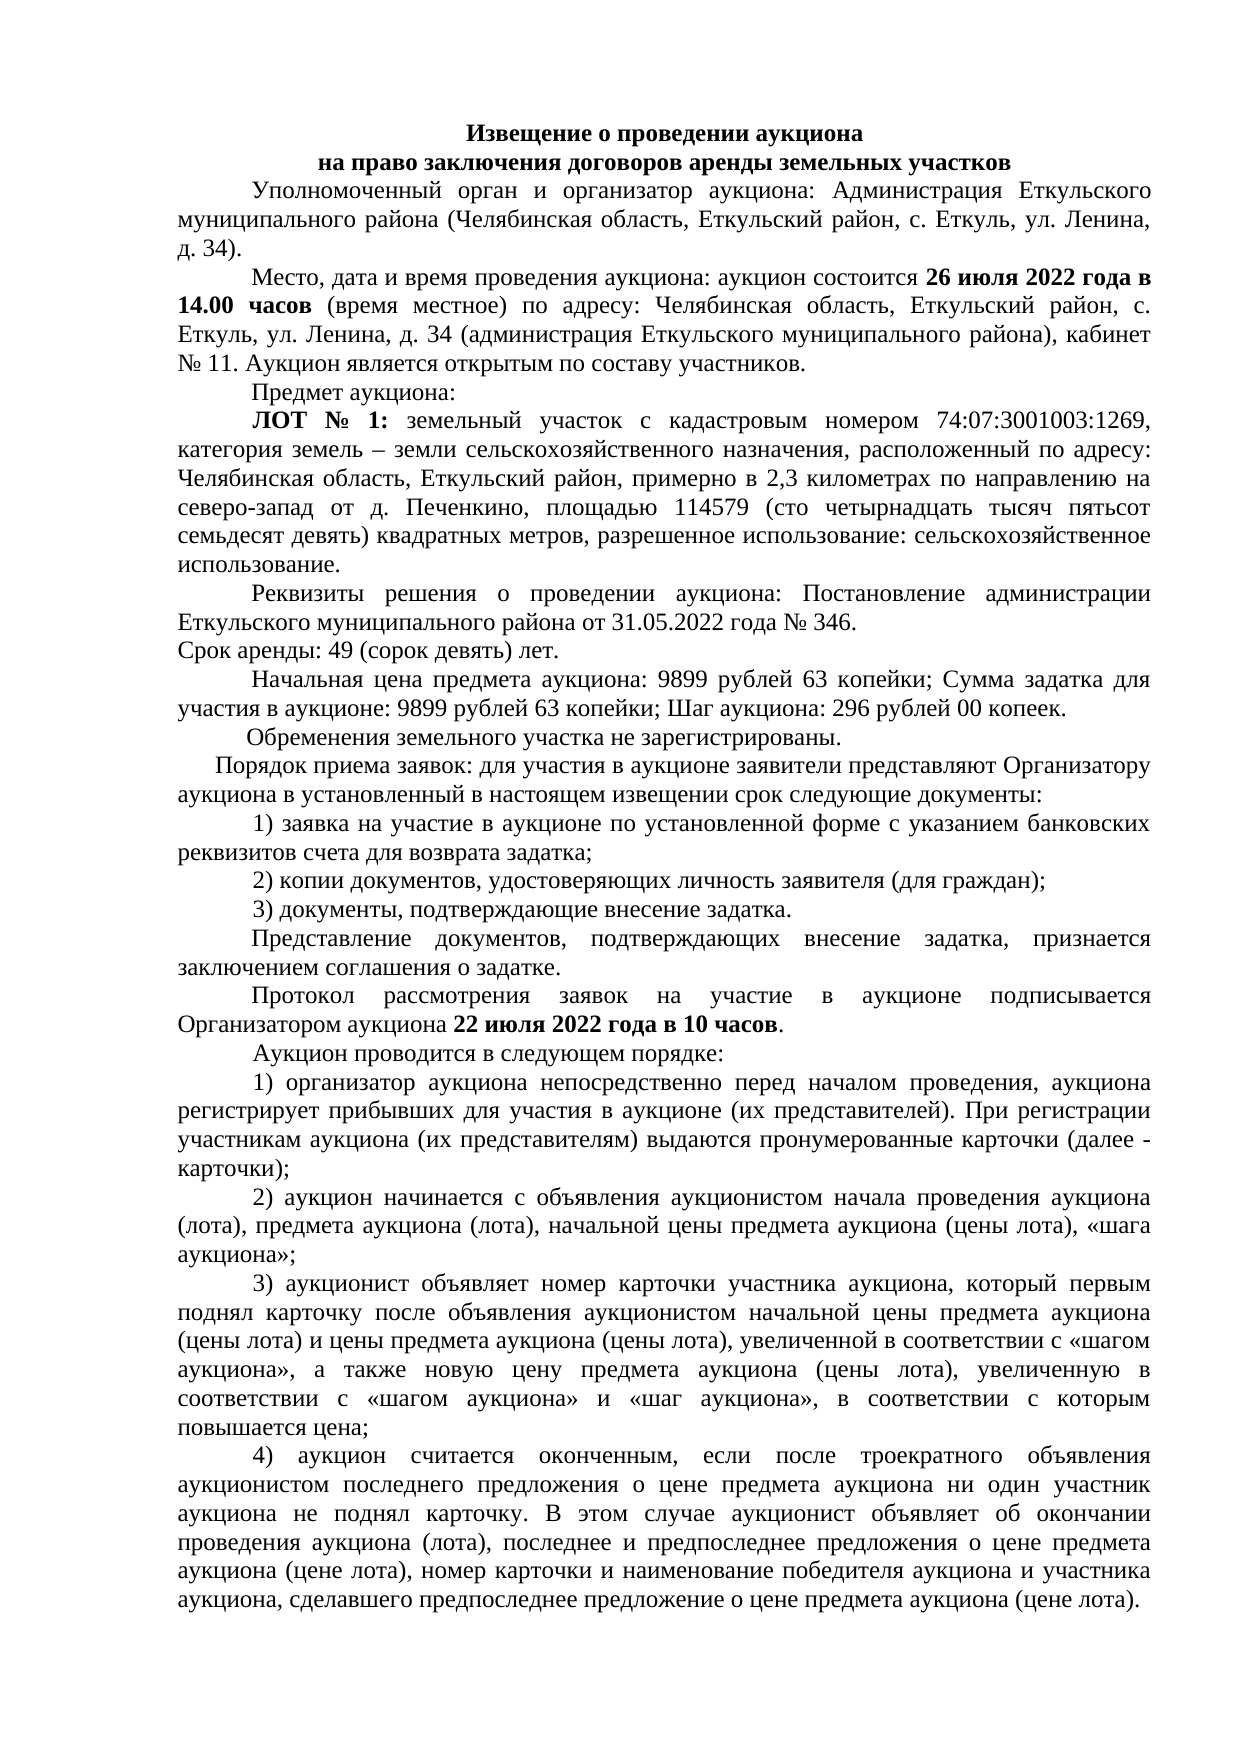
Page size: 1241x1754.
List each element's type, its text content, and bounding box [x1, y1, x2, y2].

text Протокол рассмотрения заявок на участие в аукционе подписывается Организатором аукциона 22 июля 2022 года в 10 часов. [177, 981, 1152, 1038]
text Реквизиты решения о проведении аукциона: Постановление администрации Еткульского муниципального района от 31.05.2022 года № 346. [177, 578, 1152, 636]
text Начальная цена предмета аукциона: 9899 рублей 63 копейки; Сумма задатка для участия в аукционе: 9899 рублей 63 копейки; Шаг аукциона: 296 рублей 00 копеек. [177, 664, 1152, 722]
text Представление документов, подтверждающих внесение задатка, признается заключением соглашения о задатке. [177, 923, 1152, 981]
text на право заключения договоров аренды земельных участков [177, 147, 1152, 176]
text Извещение о проведении аукциона [177, 118, 1152, 147]
text 1) организатор аукциона непосредственно перед началом проведения, аукциона регистрирует прибывших для участия в аукционе (их представителей). При регистрации участникам аукциона (их представителям) выдаются пронумерованные карточки (далее - карточки); [177, 1067, 1152, 1182]
text Срок аренды: 49 (сорок девять) лет. [177, 636, 1152, 664]
text 3) документы, подтверждающие внесение задатка. [177, 894, 1152, 923]
text 3) аукционист объявляет номер карточки участника аукциона, который первым поднял карточку после объявления аукционистом начальной цены предмета аукциона (цены лота) и цены предмета аукциона (цены лота), увеличенной в соответствии с «шагом аукциона», а также новую цену предмета аукциона (цены лота), увеличенную в соответствии с «шагом аукциона» и «шаг аукциона», в соответствии с которым повышается цена; [177, 1268, 1152, 1441]
text Порядок приема заявок: для участия в аукционе заявители представляют Организатору аукциона в установленный в настоящем извещении срок следующие документы: [177, 751, 1152, 808]
text Место, дата и время проведения аукциона: аукцион состоится 26 июля 2022 года в 14.00 часов (время местное) по адресу: Челябинская область, Еткульский район, с. Еткуль, ул. Ленина, д. 34 (администрация Еткульского муниципального района), кабинет № 11. Аукцион является открытым по составу участников. [177, 262, 1152, 377]
text 2) копии документов, удостоверяющих личность заявителя (для граждан); [177, 866, 1152, 894]
text Аукцион проводится в следующем порядке: [177, 1038, 1152, 1067]
text 4) аукцион считается оконченным, если после троекратного объявления аукционистом последнего предложения о цене предмета аукциона ни один участник аукциона не поднял карточку. В этом случае аукционист объявляет об окончании проведения аукциона (лота), последнее и предпоследнее предложения о цене предмета аукциона (цене лота), номер карточки и наименование победителя аукциона и участника аукциона, сделавшего предпоследнее предложение о цене предмета аукциона (цене лота). [177, 1441, 1152, 1613]
text Обременения земельного участка не зарегистрированы. [177, 722, 1152, 751]
text Предмет аукциона: [251, 377, 1152, 406]
text 2) аукцион начинается с объявления аукционистом начала проведения аукциона (лота), предмета аукциона (лота), начальной цены предмета аукциона (цены лота), «шага аукциона»; [177, 1182, 1152, 1268]
text 1) заявка на участие в аукционе по установленной форме с указанием банковских реквизитов счета для возврата задатка; [177, 808, 1152, 866]
text ЛОТ № 1: земельный участок с кадастровым номером 74:07:3001003:1269, категория земель – земли сельскохозяйственного назначения, расположенный по адресу: Челябинская область, Еткульский район, примерно в 2,3 километрах по направлению на северо-запад от д. Печенкино, площадью 114579 (сто четырнадцать тысяч пятьсот семьдесят девять) квадратных метров, разрешенное использование: сельскохозяйственное использование. [177, 406, 1152, 578]
text Уполномоченный орган и организатор аукциона: Администрация Еткульского муниципального района (Челябинская область, Еткульский район, с. Еткуль, ул. Ленина, д. 34). [177, 176, 1152, 262]
